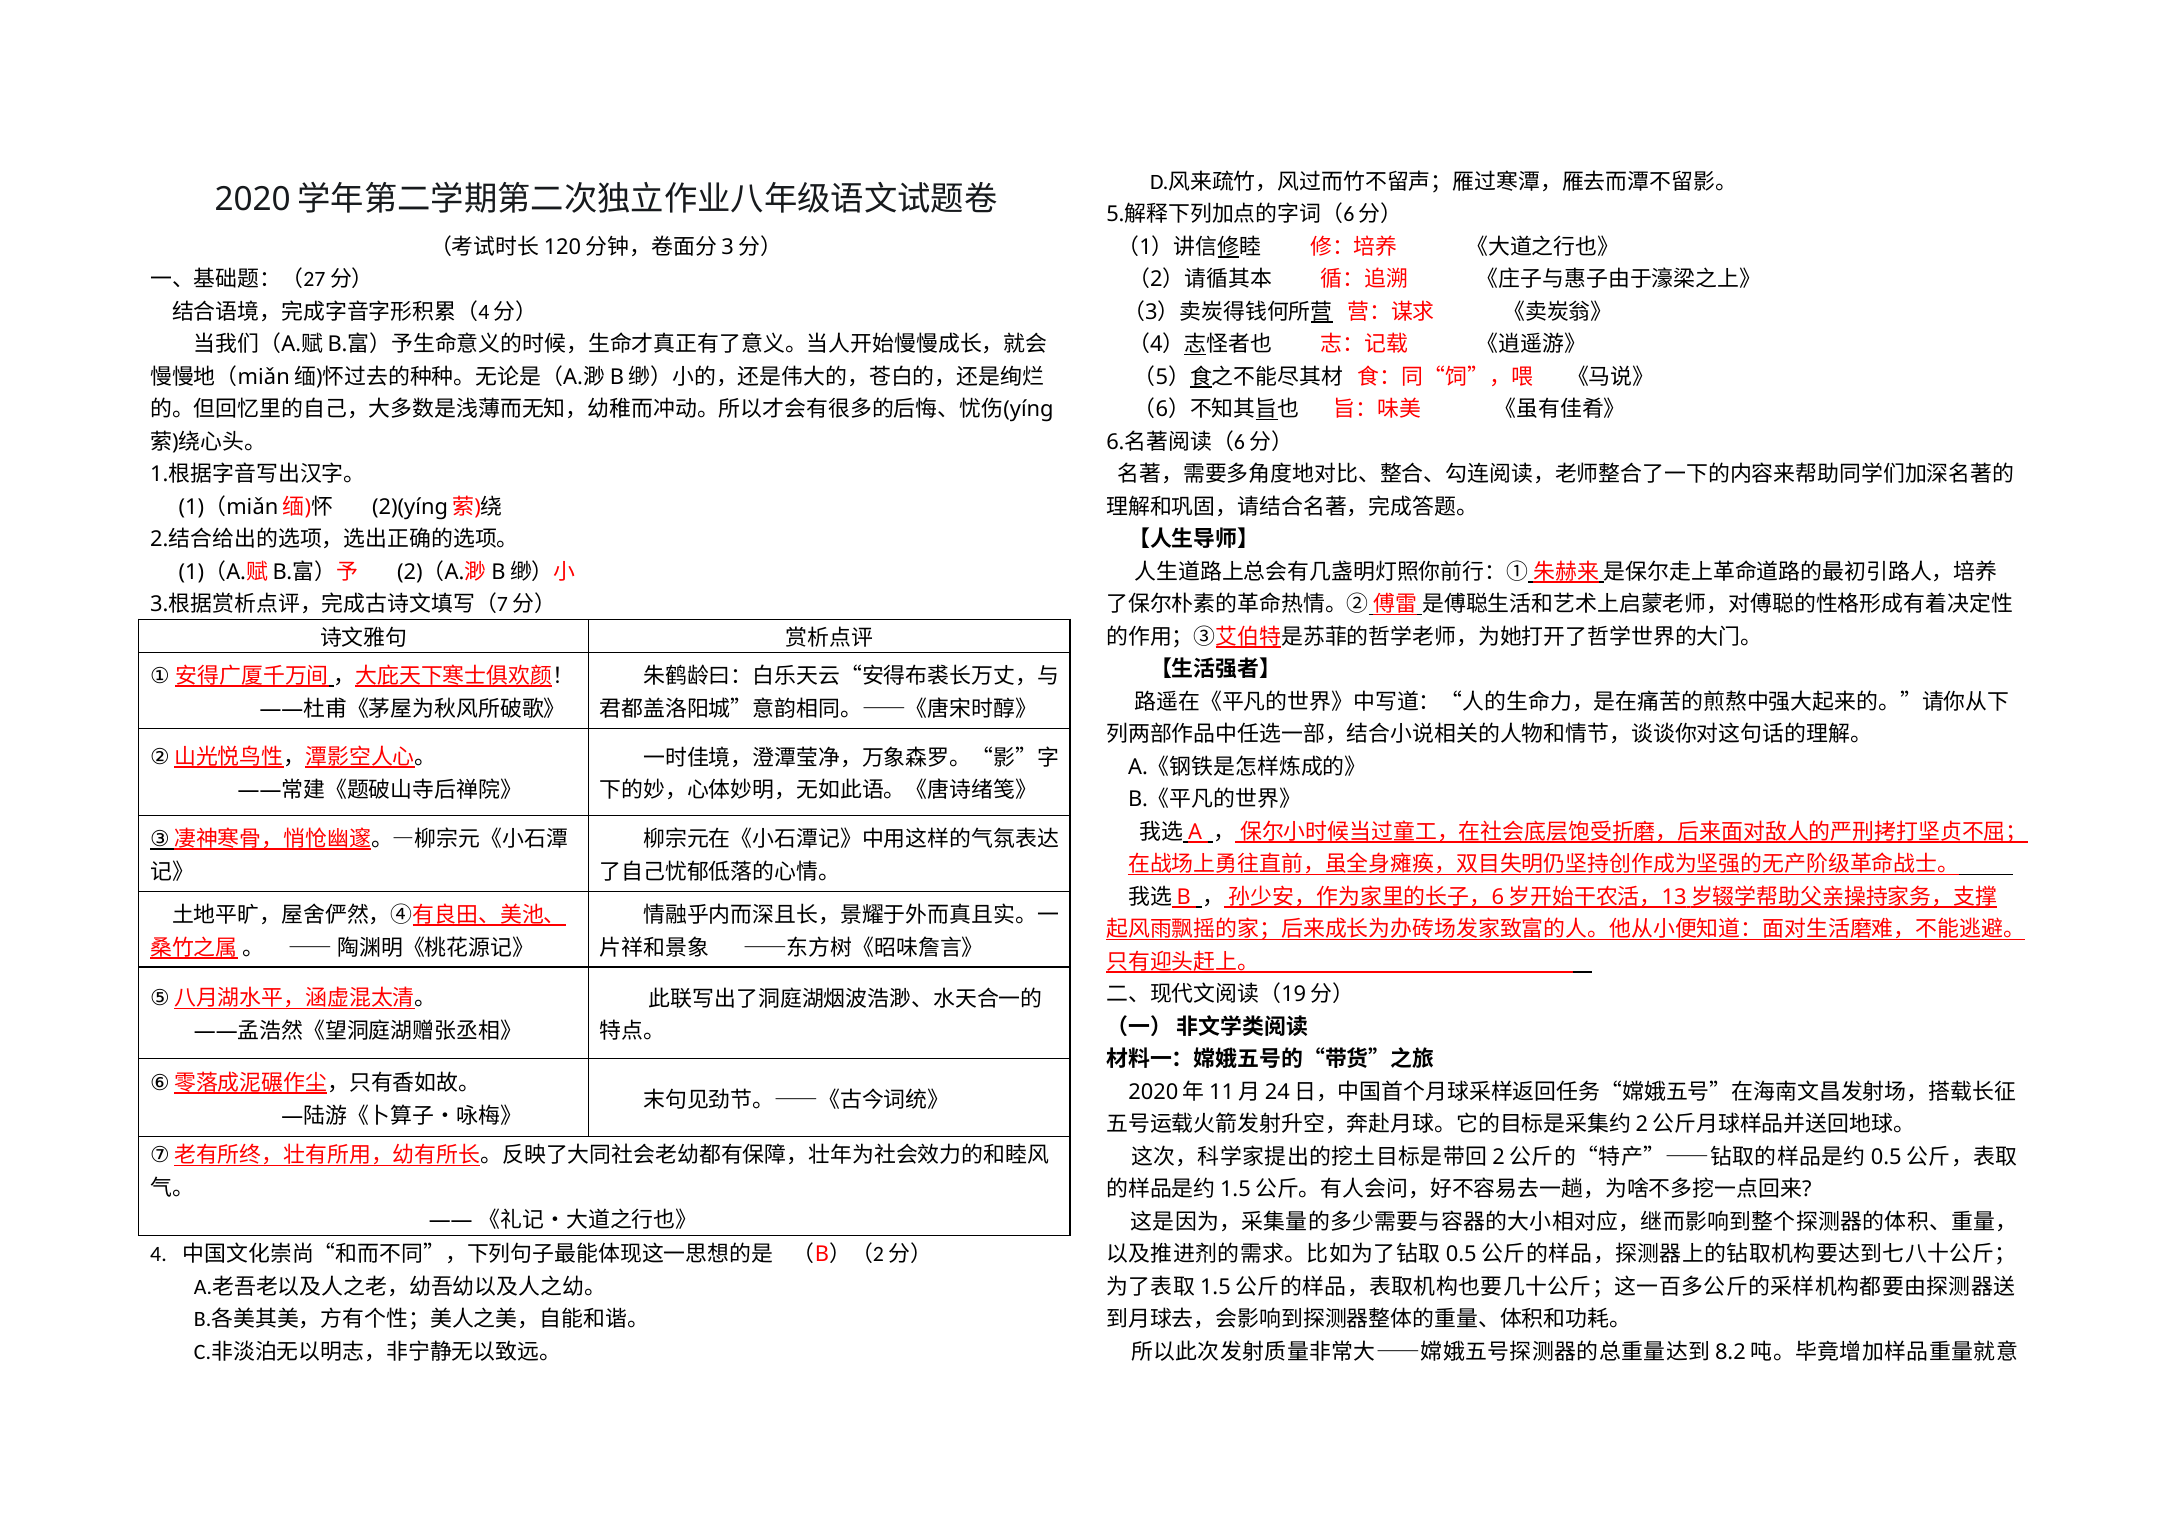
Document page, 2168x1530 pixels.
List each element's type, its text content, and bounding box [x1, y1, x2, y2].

text 这次，科学家提出的挖土目标是带回2公斤的“特产”——钻取的样品是约0.5公斤，表取的样品是约1.5公斤。有人会问，好不容易去一趟，为啥不多挖一点回来? [1106, 1138, 2018, 1203]
list 人生道路上总会有几盏明灯照你前行：① 朱赫来 是保尔走上革命道路的最初引路人，培养了保尔朴素的革命热情。② 傅雷 是傅聪生活和艺术上启蒙老师，对傅聪的性格形成有着决定性的作用；③艾伯特是苏菲的哲学老师，为她打开了哲学世界的大门。 [1106, 553, 2018, 651]
list 2.结合给出的选项，选出正确的选项。 [150, 521, 1062, 553]
list (1)（A.赋B.富）予 (2)（A.渺 B缈）小 [150, 553, 1062, 586]
table_cell 柳宗元在《小石潭记》中用这样的气氛表达了自己忧郁低落的心情。 [589, 816, 1069, 891]
list C.非淡泊无以明志，非宁静无以致远。 [150, 1333, 1062, 1366]
list 5.解释下列加点的字词（6分） [1106, 196, 2018, 228]
text 2020年11月24日，中国首个月球采样返回任务“嫦娥五号”在海南文昌发射场，搭载长征五号运载火箭发射升空，奔赴月球。它的目标是采集约2公斤月球样品并送回地球。 [1106, 1073, 2018, 1138]
table_cell 土地平旷，屋舍俨然，④有良田、美池、桑竹之属 。 —— 陶渊明《桃花源记》 [139, 892, 588, 966]
list (1)（miǎn缅)怀 (2)(yíng萦)绕 [150, 488, 1062, 521]
text （考试时长120分钟，卷面分3分） [150, 228, 1062, 261]
table_cell ⑤八月湖水平，涵虚混太清。 ——孟浩然《望洞庭湖赠张丞相》 [139, 968, 588, 1058]
list 基础题：（27分） [150, 261, 1062, 293]
table_cell 安得广厦千万间 ，大庇天下寒士俱欢颜！ ——杜甫《茅屋为秋风所破歌》 [139, 653, 588, 727]
list 当我们（A.赋B.富）予生命意义的时候，生命才真正有了意义。当人开始慢慢成长，就会慢慢地（miǎn缅)怀过去的种种。无论是（A.渺 B缈）小的，还是伟大的，苍白的，还是绚烂的。但回忆里的自己，大多数是浅薄而无知，幼稚而冲动。所以才会有很多的后悔、忧伤(yíng萦)绕心头。 [150, 326, 1062, 456]
list （4）志怪者也 志：记载 《逍遥游》 [1106, 326, 2018, 358]
table_cell 此联写出了洞庭湖烟波浩渺、水天合一的特点。 [589, 968, 1069, 1058]
list 【人生导师】 [1106, 521, 2018, 553]
table_header 赏析点评 [589, 620, 1069, 652]
text 这是因为，采集量的多少需要与容器的大小相对应，继而影响到整个探测器的体积、重量，以及推进剂的需求。比如为了钻取0.5公斤的样品，探测器上的钻取机构要达到七八十公斤；为了表取1.5公斤的样品，表取机构也要几十公斤；这一百多公斤的采样机构都要由探测器送到月球去，会影响到探测器整体的重量、体积和功耗。 [1106, 1203, 2018, 1333]
list B.《平凡的世界》 [1128, 781, 2018, 813]
table_cell 末句见劲节。——《古今词统》 [589, 1059, 1069, 1136]
text 所以此次发射质量非常大——嫦娥五号探测器的总重量达到8.2吨。毕竟增加样品重量就意味着最后可能会超过火箭的运载能力，所以2公斤的量已不算少了。 [1106, 1333, 2018, 1366]
list B.各美其美，方有个性；美人之美，自能和谐。 [150, 1301, 1062, 1333]
list A.《钢铁是怎样炼成的》 [1128, 748, 2018, 781]
list 我选 A ， 保尔小时候当过童工，在社会底层饱受折磨，后来面对敌人的严刑拷打坚贞不屈；在战场上勇往直前，虽全身瘫痪，双目失明仍坚持创作成为坚强的无产阶级革命战士。 [1128, 813, 2018, 878]
table_cell ⑦老有所终，壮有所用，幼有所长。反映了大同社会老幼都有保障，壮年为社会效力的和睦风气。 —— 《礼记•大道之行也》 [139, 1137, 1069, 1235]
list （5）食之不能尽其材 食：同“饲”，喂 《马说》 [1106, 358, 2018, 391]
table_cell 朱鹤龄曰：白乐天云“安得布裘长万丈，与君都盖洛阳城”意韵相同。——《唐宋时醇》 [589, 653, 1069, 727]
table_header 诗文雅句 [139, 620, 588, 652]
list 我选 B ， 孙少安，作为家里的长子，6岁开始干农活，13岁辍学帮助父亲操持家务，支撑起风雨飘摇的家；后来成长为办砖场发家致富的人。他从小便知道：面对生活磨难，不能逃避。只有迎头赶上。 [1106, 940, 2018, 976]
list 结合语境，完成字音字形积累（4分） [150, 293, 1062, 326]
list （1）讲信修睦 修：培养 《大道之行也》 [1106, 228, 2018, 261]
table_cell ②山光悦鸟性，潭影空人心。 ——常建《题破山寺后禅院》 [139, 729, 588, 815]
table_cell 情融乎内而深且长，景耀于外而真且实。一片祥和景象 ——东方树《昭味詹言》 [589, 892, 1069, 966]
list 路遥在《平凡的世界》中写道：“人的生命力，是在痛苦的煎熬中强大起来的。”请你从下列两部作品中任选一部，结合小说相关的人物和情节，谈谈你对这句话的理解。 [1106, 683, 2018, 748]
list 6.名著阅读（6分） [1106, 423, 2018, 456]
list 我选 B ， 孙少安，作为家里的长子，6岁开始干农活，13岁辍学帮助父亲操持家务，支撑起风雨飘摇的家；后来成长为办砖场发家致富的人。他从小便知道：面对生活磨难，不能逃避。只有迎头赶上。 [1106, 878, 2018, 939]
list （3）卖炭得钱何所营 营：谋求 《卖炭翁》 [1106, 293, 2018, 326]
list A.老吾老以及人之老，幼吾幼以及人之幼。 [150, 1268, 1062, 1301]
table_cell ⑥零落成泥碾作尘，只有香如故。 —陆游《卜算子•咏梅》 [139, 1059, 588, 1136]
text 材料一：嫦娥五号的“带货”之旅 [1106, 1041, 2018, 1073]
list 3.根据赏析点评，完成古诗文填写（7分） [150, 586, 1062, 618]
list 非文学类阅读 [1106, 1008, 2018, 1041]
table_cell ③凄神寒骨，悄怆幽邃。—柳宗元《小石潭记》 [139, 816, 588, 891]
list 中国文化崇尚“和而不同”，下列句子最能体现这一思想的是 （B）（2分） [150, 1236, 1062, 1268]
list 现代文阅读（19分） [1106, 976, 2018, 1008]
list 1.根据字音写出汉字。 [150, 456, 1062, 488]
list （2）请循其本 循：追溯 《庄子与惠子由于濠梁之上》 [1106, 261, 2018, 293]
list D.风来疏竹，风过而竹不留声；雁过寒潭，雁去而潭不留影。 [1106, 163, 2018, 196]
table_cell 一时佳境，澄潭莹净，万象森罗。“影”字下的妙，心体妙明，无如此语。《唐诗绪笺》 [589, 729, 1069, 815]
list 【生活强者】 [1106, 651, 2018, 683]
list 名著，需要多角度地对比、整合、勾连阅读，老师整合了一下的内容来帮助同学们加深名著的理解和巩固，请结合名著，完成答题。 [1106, 456, 2018, 521]
text 2020学年第二学期第二次独立作业八年级语文试题卷 [150, 163, 1062, 228]
list （6）不知其旨也 旨：味美 《虽有佳肴》 [1106, 391, 2018, 423]
